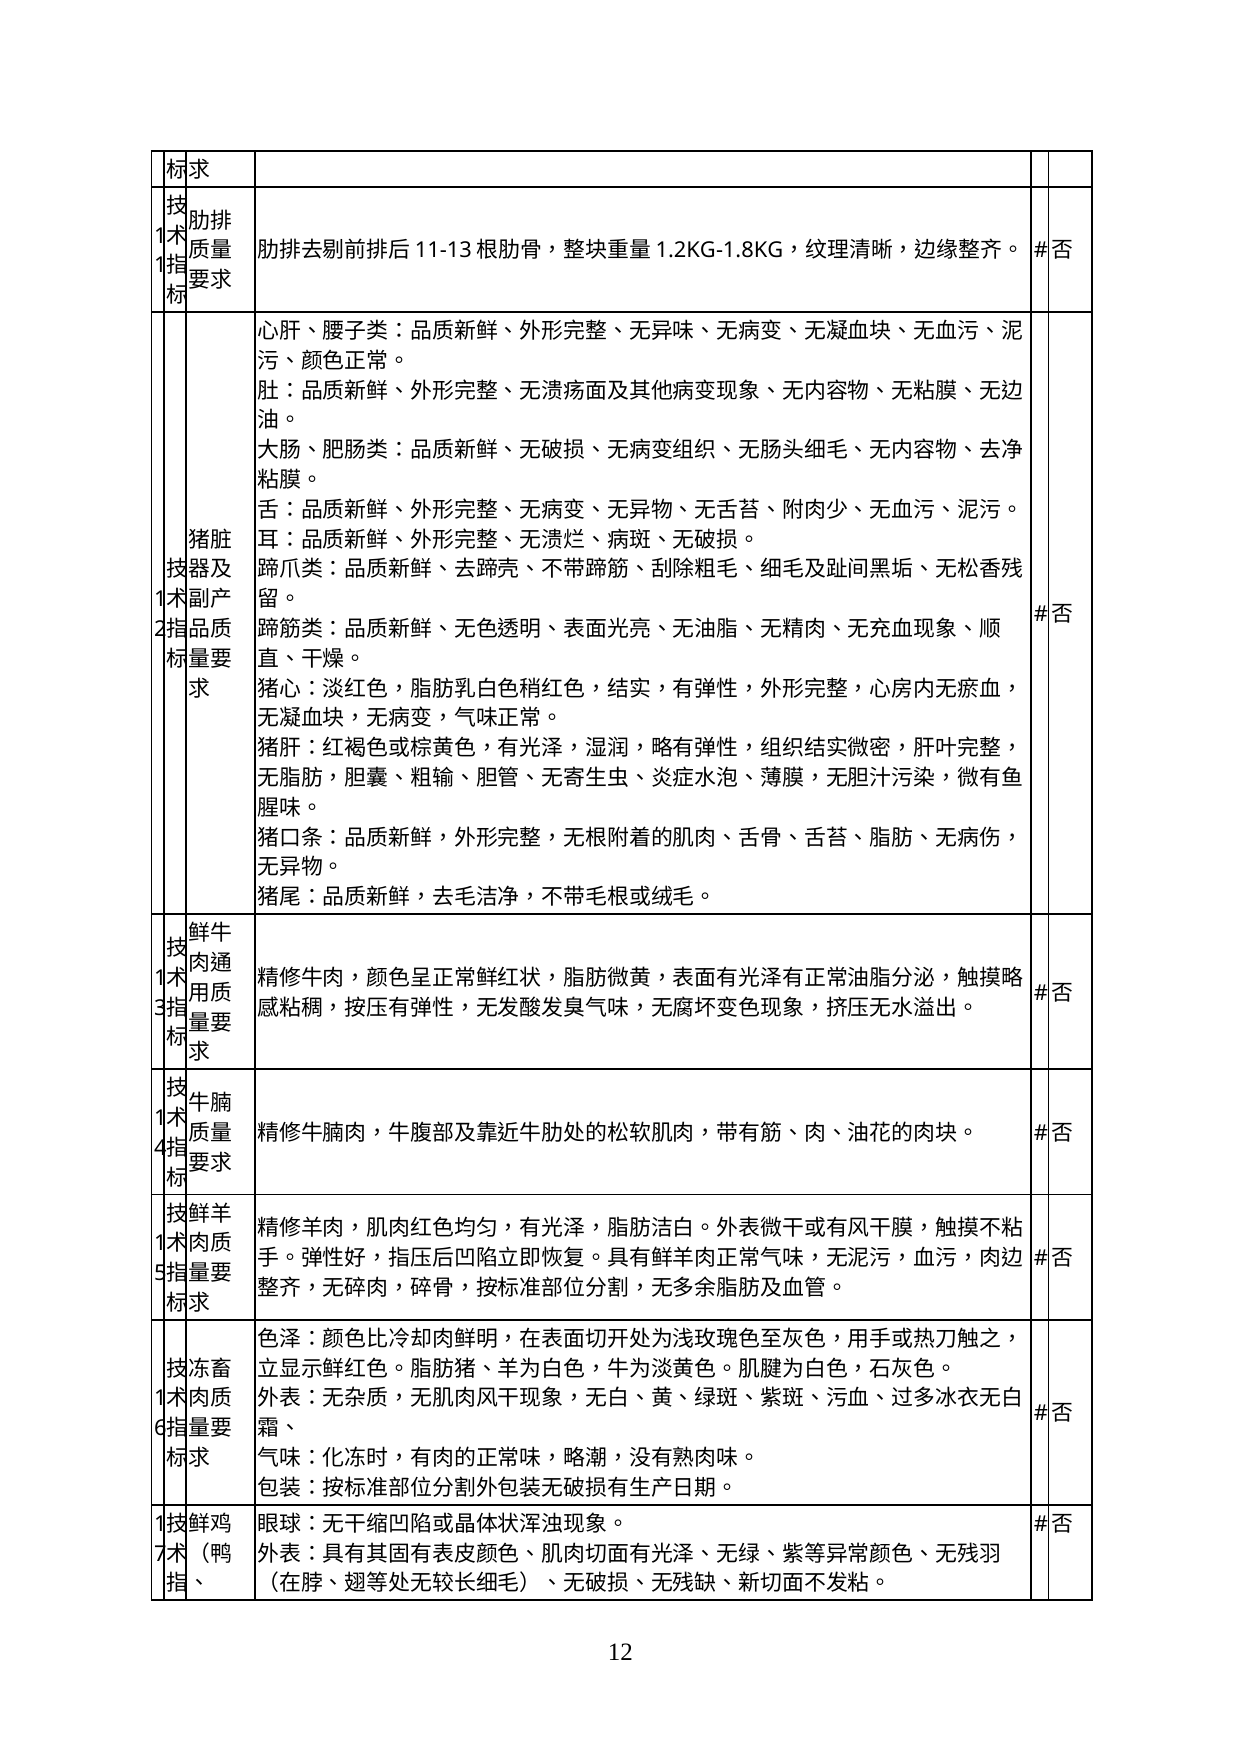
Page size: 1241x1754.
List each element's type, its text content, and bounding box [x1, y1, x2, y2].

table_cell # [1032, 313, 1048, 913]
table_cell # [1032, 152, 1048, 186]
table_cell 肋排去剔前排后11-13根肋骨，整块重量1.2KG-1.8KG，纹理清晰，边缘整齐。 [256, 188, 1030, 311]
table_cell 鲜牛肉通用质量要求 [187, 915, 254, 1068]
table_cell # [1032, 1321, 1048, 1504]
table_cell 精修羊肉，肌肉红色均匀，有光泽，脂肪洁白。外表微干或有风干膜，触摸不粘手。弹性好，指压后凹陷立即恢复。具有鲜羊肉正常气味，无泥污，血污，肉边整齐，无碎肉，碎骨，按标准部位分割，无多余脂肪及血管。 [256, 1195, 1030, 1319]
table_cell # [1032, 1070, 1048, 1194]
table_cell 牛腩质量要求 [187, 1070, 254, 1194]
table_cell 否 [1049, 1195, 1091, 1319]
table_cell # [1032, 915, 1048, 1068]
table_cell 否 [1049, 188, 1091, 311]
table_cell 技术指标 [165, 1321, 185, 1504]
table_cell # [1032, 1195, 1048, 1319]
table_cell 色泽：颜色比冷却肉鲜明，在表面切开处为浅玫瑰色至灰色，用手或热刀触之，立显示鲜红色。脂肪猪、羊为白色，牛为淡黄色。肌腱为白色，石灰色。 外表：无杂质，无肌肉风干现象，无白、黄、绿斑、紫斑、污血、过多冰衣无白霜、 气味：化冻时，有肉的正常味，略潮，没有熟肉味。 包装：按标准部位分割外包装无破损有生产日期。 [256, 1321, 1030, 1504]
table_cell 技术指标 [165, 313, 185, 913]
table_cell 心肝、腰子类：品质新鲜、外形完整、无异味、无病变、无凝血块、无血污、泥污、颜色正常。 肚：品质新鲜、外形完整、无溃疡面及其他病变现象、无内容物、无粘膜、无边油。 大肠、肥肠类：品质新鲜、无破损、无病变组织、无肠头细毛、无内容物、去净粘膜。 舌：品质新鲜、外形完整、无病变、无异物、无舌苔、附肉少、无血污、泥污。 耳：品质新鲜、外形完整、无溃烂、病斑、无破损。 蹄爪类：品质新鲜、去蹄壳、不带蹄筋、刮除粗毛、细毛及趾间黑垢、无松香残留。 蹄筋类：品质新鲜、无色透明、表面光亮、无油脂、无精肉、无充血现象、顺直、干燥。 猪心：淡红色，脂肪乳白色稍红色，结实，有弹性，外形完整，心房内无瘀血，无凝血块，无病变，气味正常。 猪肝：红褐色或棕黄色，有光泽，湿润，略有弹性，组织结实微密，肝叶完整，无脂肪，胆囊、粗输、胆管、无寄生虫、炎症水泡、薄膜，无胆汁污染，微有鱼腥味。 猪口条：品质新鲜，外形完整，无根附着的肌肉、舌骨、舌苔、脂肪、无病伤，无异物。 猪尾：品质新鲜，去毛洁净，不带毛根或绒毛。 [256, 313, 1030, 913]
table_cell 否 [1049, 1070, 1091, 1194]
table_cell 肋排质量要求 [187, 188, 254, 311]
table_cell 技术指标 [165, 152, 185, 186]
table_cell 精修牛肉，颜色呈正常鲜红状，脂肪微黄，表面有光泽有正常油脂分泌，触摸略感粘稠，按压有弹性，无发酸发臭气味，无腐坏变色现象，挤压无水溢出。 [256, 915, 1030, 1068]
table_cell 技术指标 [165, 1070, 185, 1194]
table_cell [256, 152, 1030, 186]
table_cell 冻畜肉质量要求 [187, 1321, 254, 1504]
table_cell 技术指标 [165, 1195, 185, 1319]
table_cell 否 [1049, 915, 1091, 1068]
table_cell 技术指标 [165, 1506, 185, 1599]
table_cell 技术指标 [165, 915, 185, 1068]
table_cell 精修牛腩肉，牛腹部及靠近牛肋处的松软肌肉，带有筋、肉、油花的肉块。 [256, 1070, 1030, 1194]
table_cell # [1032, 188, 1048, 311]
table_cell 鲜羊肉质量要求 [187, 1195, 254, 1319]
table_cell 否 [1049, 1506, 1091, 1599]
table_cell # [1032, 1506, 1048, 1599]
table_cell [256, 1506, 1030, 1599]
table_cell 否 [1049, 1321, 1091, 1504]
table_cell 五花肉质量要求 [187, 152, 254, 186]
table_cell 猪脏器及副产品质量要求 [187, 313, 254, 913]
table_cell 否 [1049, 152, 1091, 186]
table_cell 技术指标 [165, 188, 185, 311]
table_cell 否 [1049, 313, 1091, 913]
table_cell 鲜鸡（鸭、鹅）类质量要求 [187, 1506, 254, 1599]
